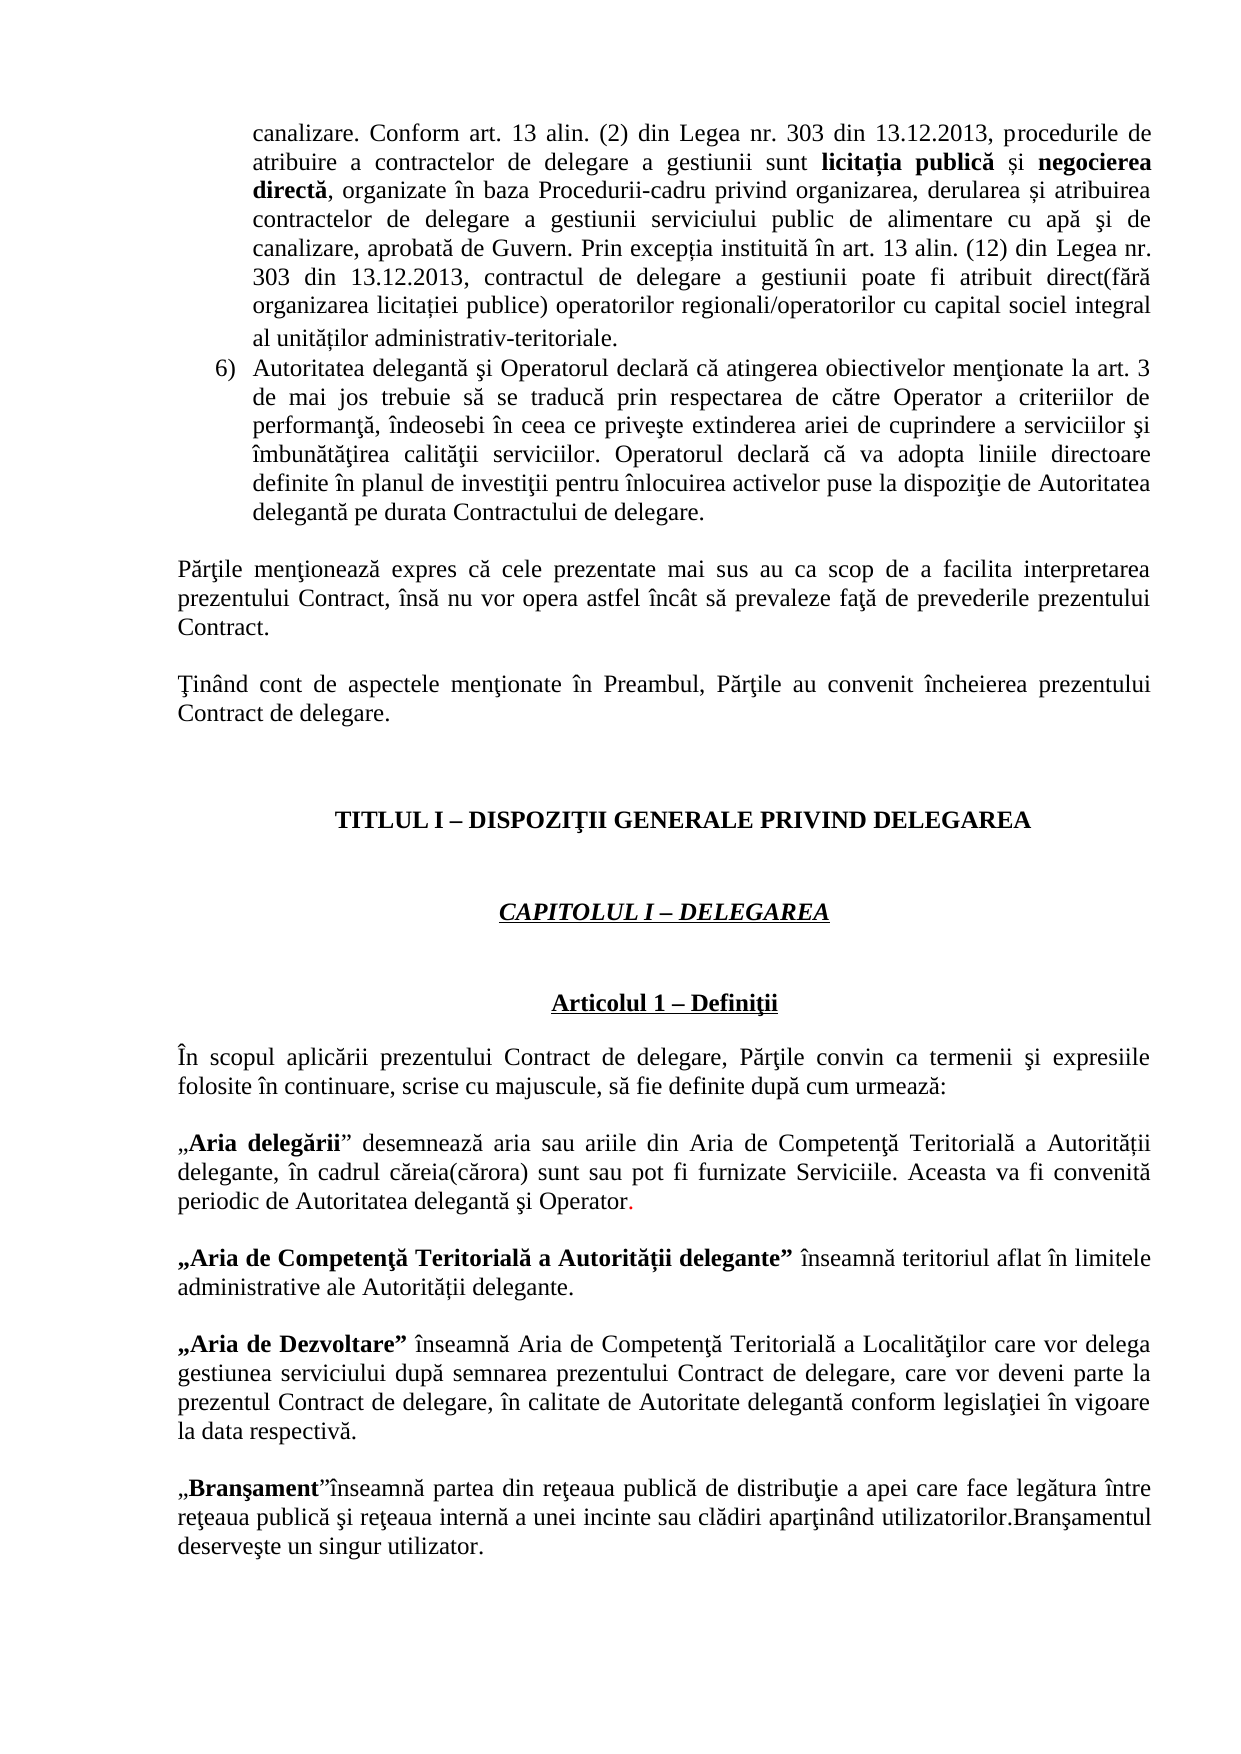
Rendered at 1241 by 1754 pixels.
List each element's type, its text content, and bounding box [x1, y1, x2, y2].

subtitle TITLUL I – DISPOZIŢII GENERALE PRIVIND DELEGAREA [215, 805, 1152, 834]
text Ţinând cont de aspectele menţionate în Preambul, Părţile au convenit încheierea prezentului Contract de delegare. [177, 669, 1152, 727]
text Părţile menţionează expres că cele prezentate mai sus au ca scop de a facilita interpretarea prezentului Contract, însă nu vor opera astfel încât să prevaleze faţă de prevederile prezentului Contract. [177, 554, 1152, 640]
subtitle CAPITOLUL I – DELEGAREA [177, 897, 1152, 925]
text În scopul aplicării prezentului Contract de delegare, Părţile convin ca termenii şi expresiile folosite în continuare, scrise cu majuscule, să fie definite după cum urmează: [177, 1042, 1152, 1099]
text „Aria de Competenţă Teritorială a Autorității delegante” înseamnă teritoriul aflat în limitele administrative ale Autorității delegante. [177, 1243, 1152, 1301]
text „Aria de Dezvoltare” înseamnă Aria de Competenţă Teritorială a Localităţilor care vor delega gestiunea serviciului după semnarea prezentului Contract de delegare, care vor deveni parte la prezentul Contract de delegare, în calitate de Autoritate delegantă conform legislaţiei în vigoare la data respectivă. [177, 1329, 1152, 1444]
text „Branşament”înseamnă partea din reţeaua publică de distribuţie a apei care face legătura între reţeaua publică şi reţeaua internă a unei incinte sau clădiri aparţinând utilizatorilor.Branşamentul deserveşte un singur utilizator. [177, 1473, 1152, 1559]
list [215, 118, 1152, 353]
list Autoritatea delegantă şi Operatorul declară că atingerea obiectivelor menţionate la art. 3 de mai jos trebuie să se traducă prin respectarea de către Operator a criteriilor de performanţă, îndeosebi în ceea ce priveşte extinderea ariei de cuprindere a serviciilor şi îmbunătăţirea calităţii serviciilor. Operatorul declară că va adopta liniile directoare definite în planul de investiţii pentru înlocuirea activelor puse la dispoziţie de Autoritatea delegantă pe durata Contractului de delegare. [215, 353, 1152, 525]
subtitle Articolul 1 – Definiţii [177, 988, 1152, 1017]
text „Aria delegării” desemnează aria sau ariile din Aria de Competenţă Teritorială a Autorității delegante, în cadrul căreia(cărora) sunt sau pot fi furnizate Serviciile. Aceasta va fi convenită periodic de Autoritatea delegantă şi Operator. [177, 1128, 1152, 1214]
